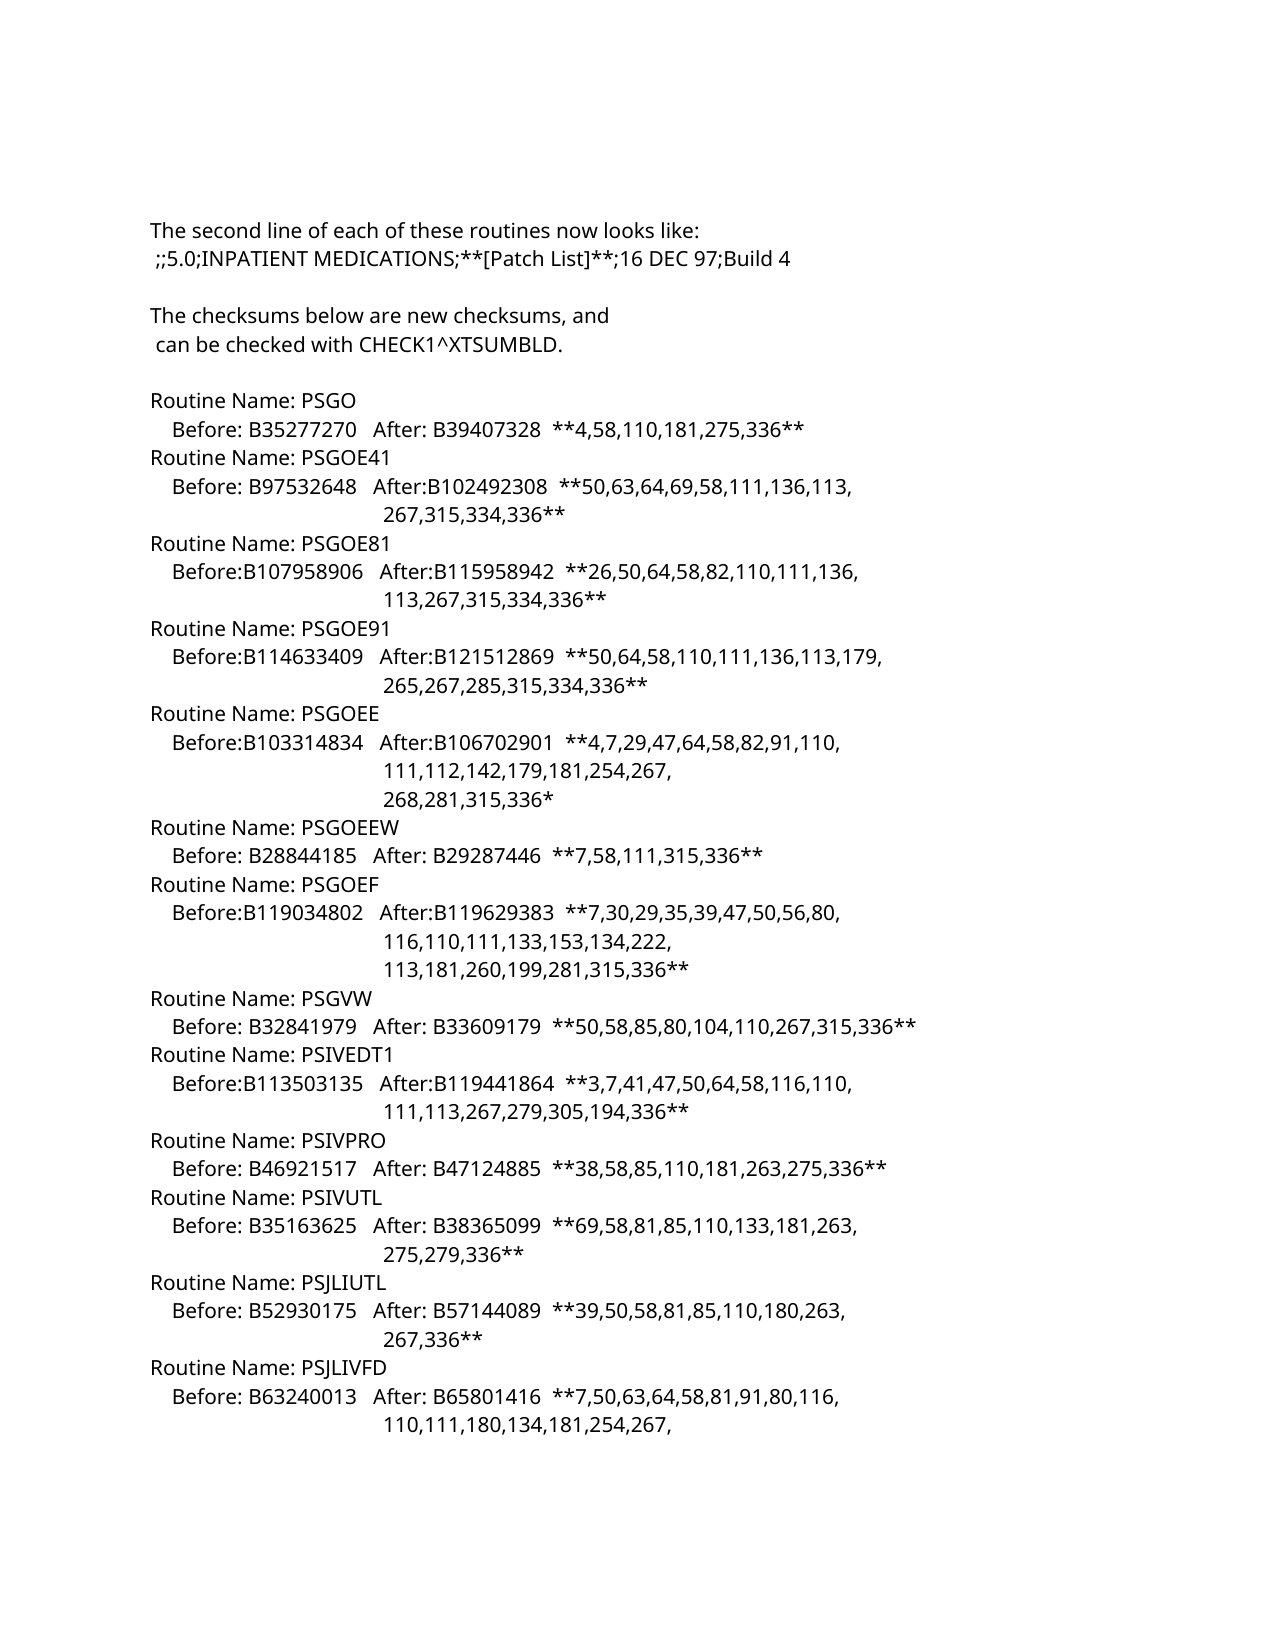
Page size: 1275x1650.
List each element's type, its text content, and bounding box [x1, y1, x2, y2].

text Routine Name: PSIVPRO [150, 1126, 1125, 1154]
text Before:B119034802 After:B119629383 **7,30,29,35,39,47,50,56,80, [150, 898, 1125, 927]
text Routine Name: PSJLIVFD [150, 1353, 1125, 1382]
text 113,267,315,334,336** [150, 586, 1125, 614]
text Routine Name: PSGOEF [150, 870, 1125, 898]
text The checksums below are new checksums, and [150, 301, 1125, 330]
text 116,110,111,133,153,134,222, [150, 927, 1125, 955]
text Routine Name: PSGOEE [150, 699, 1125, 728]
text 111,113,267,279,305,194,336** [150, 1097, 1125, 1126]
text 111,112,142,179,181,254,267, [150, 756, 1125, 785]
text 265,267,285,315,334,336** [150, 671, 1125, 699]
text Before:B113503135 After:B119441864 **3,7,41,47,50,64,58,116,110, [150, 1069, 1125, 1097]
text Routine Name: PSGVW [150, 984, 1125, 1012]
text Before:B103314834 After:B106702901 **4,7,29,47,64,58,82,91,110, [150, 728, 1125, 756]
text Before: B63240013 After: B65801416 **7,50,63,64,58,81,91,80,116, [150, 1382, 1125, 1410]
text 268,281,315,336* [150, 785, 1125, 813]
text Before:B107958906 After:B115958942 **26,50,64,58,82,110,111,136, [150, 557, 1125, 586]
text Before: B52930175 After: B57144089 **39,50,58,81,85,110,180,263, [150, 1297, 1125, 1325]
text Routine Name: PSGOE91 [150, 614, 1125, 642]
text Before: B35277270 After: B39407328 **4,58,110,181,275,336** [150, 415, 1125, 443]
text ;;5.0;INPATIENT MEDICATIONS;**[Patch List]**;16 DEC 97;Build 4 [150, 244, 1125, 273]
text The second line of each of these routines now looks like: [150, 216, 1125, 244]
text 267,336** [150, 1325, 1125, 1353]
text 275,279,336** [150, 1240, 1125, 1268]
text Routine Name: PSGO [150, 387, 1125, 415]
text Routine Name: PSIVUTL [150, 1183, 1125, 1211]
text can be checked with CHECK1^XTSUMBLD. [150, 330, 1125, 358]
text Routine Name: PSGOE41 [150, 443, 1125, 472]
text Before: B97532648 After:B102492308 **50,63,64,69,58,111,136,113, [150, 472, 1125, 500]
text 267,315,334,336** [150, 500, 1125, 529]
text Before: B32841979 After: B33609179 **50,58,85,80,104,110,267,315,336** [150, 1012, 1125, 1041]
text 113,181,260,199,281,315,336** [150, 955, 1125, 984]
text Before:B114633409 After:B121512869 **50,64,58,110,111,136,113,179, [150, 642, 1125, 671]
text Routine Name: PSGOE81 [150, 529, 1125, 557]
text 110,111,180,134,181,254,267, [150, 1410, 1125, 1439]
text Routine Name: PSGOEEW [150, 813, 1125, 842]
text Before: B35163625 After: B38365099 **69,58,81,85,110,133,181,263, [150, 1211, 1125, 1240]
text Routine Name: PSIVEDT1 [150, 1041, 1125, 1069]
text Before: B46921517 After: B47124885 **38,58,85,110,181,263,275,336** [150, 1154, 1125, 1183]
text Routine Name: PSJLIUTL [150, 1268, 1125, 1297]
text Before: B28844185 After: B29287446 **7,58,111,315,336** [150, 842, 1125, 870]
